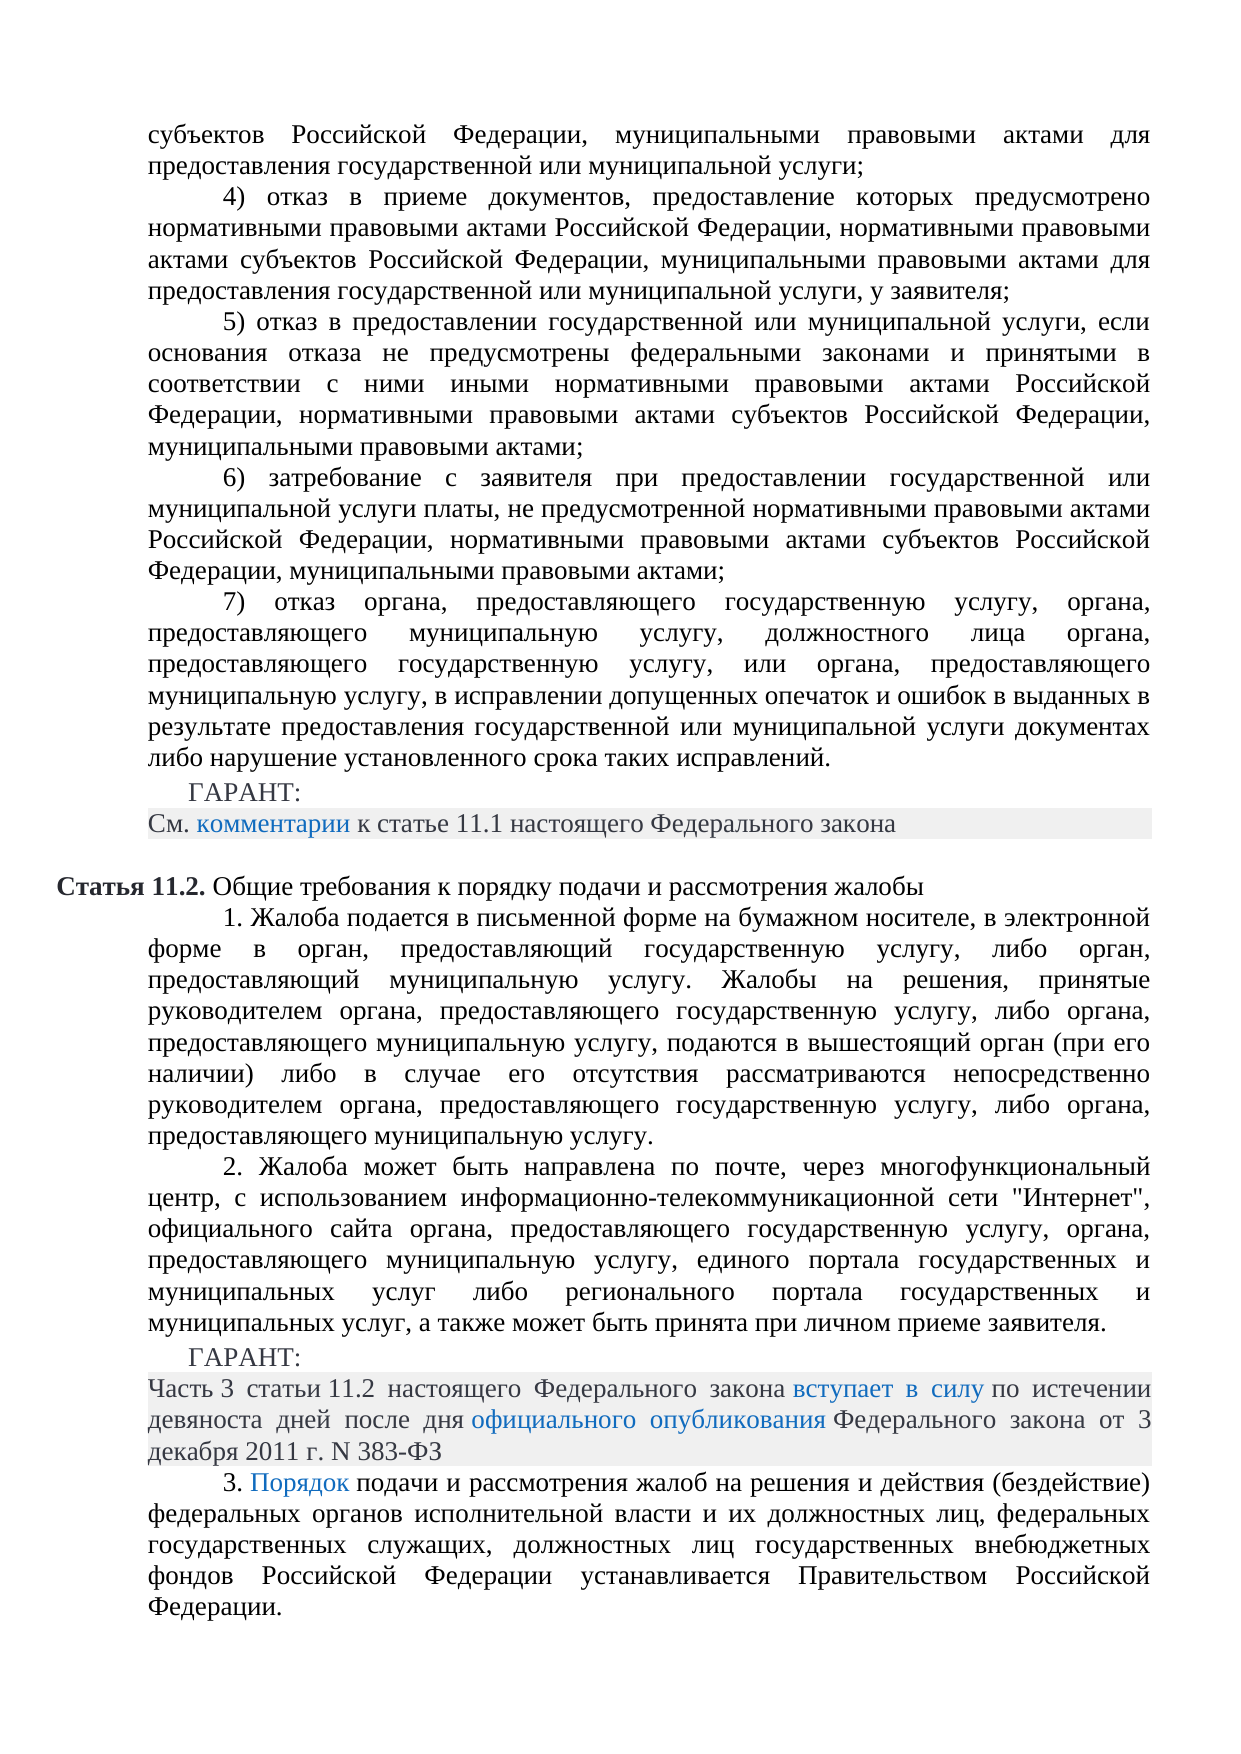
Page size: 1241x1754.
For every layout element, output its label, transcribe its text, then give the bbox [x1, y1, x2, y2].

text ГАРАНТ: [151, 776, 1146, 808]
text 1. Жалоба подается в письменной форме на бумажном носителе, в электронной форме в орган, предоставляющий государственную услугу, либо орган, предоставляющий муниципальную услугу. Жалобы на решения, принятые руководителем органа, предоставляющего государственную услугу, либо органа, предоставляющего муниципальную услугу, подаются в вышестоящий орган (при его наличии) либо в случае его отсутствия рассматриваются непосредственно руководителем органа, предоставляющего государственную услугу, либо органа, предоставляющего муниципальную услугу. [148, 901, 1152, 1150]
text 7) отказ органа, предоставляющего государственную услугу, органа, предоставляющего муниципальную услугу, должностного лица органа, предоставляющего государственную услугу, или органа, предоставляющего муниципальную услугу, в исправлении допущенных опечаток и ошибок в выданных в результате предоставления государственной или муниципальной услуги документах либо нарушение установленного срока таких исправлений. [148, 585, 1152, 772]
text 5) отказ в предоставлении государственной или муниципальной услуги, если основания отказа не предусмотрены федеральными законами и принятыми в соответствии с ними иными нормативными правовыми актами Российской Федерации, нормативными правовыми актами субъектов Российской Федерации, муниципальными правовыми актами; [148, 305, 1152, 461]
text Часть 3 статьи 11.2 настоящего Федерального закона вступает в силу по истечении девяноста дней после дня официального опубликования Федерального закона от 3 декабря 2011 г. N 383-ФЗ [148, 1372, 1152, 1466]
text 2. Жалоба может быть направлена по почте, через многофункциональный центр, с использованием информационно-телекоммуникационной сети "Интернет", официального сайта органа, предоставляющего государственную услугу, органа, предоставляющего муниципальную услугу, единого портала государственных и муниципальных услуг либо регионального портала государственных и муниципальных услуг, а также может быть принята при личном приеме заявителя. [148, 1150, 1152, 1337]
text 4) отказ в приеме документов, предоставление которых предусмотрено нормативными правовыми актами Российской Федерации, нормативными правовыми актами субъектов Российской Федерации, муниципальными правовыми актами для предоставления государственной или муниципальной услуги, у заявителя; [148, 180, 1152, 305]
text 6) затребование с заявителя при предоставлении государственной или муниципальной услуги платы, не предусмотренной нормативными правовыми актами Российской Федерации, нормативными правовыми актами субъектов Российской Федерации, муниципальными правовыми актами; [148, 461, 1152, 585]
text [148, 118, 1152, 180]
text См. комментарии к статье 11.1 настоящего Федерального закона [148, 808, 1152, 839]
text Статья 11.2. Общие требования к порядку подачи и рассмотрения жалобы [56, 870, 1152, 901]
text 3. Порядок подачи и рассмотрения жалоб на решения и действия (бездействие) федеральных органов исполнительной власти и их должностных лиц, федеральных государственных служащих, должностных лиц государственных внебюджетных фондов Российской Федерации устанавливается Правительством Российской Федерации. [148, 1466, 1152, 1622]
text ГАРАНТ: [151, 1341, 1146, 1372]
